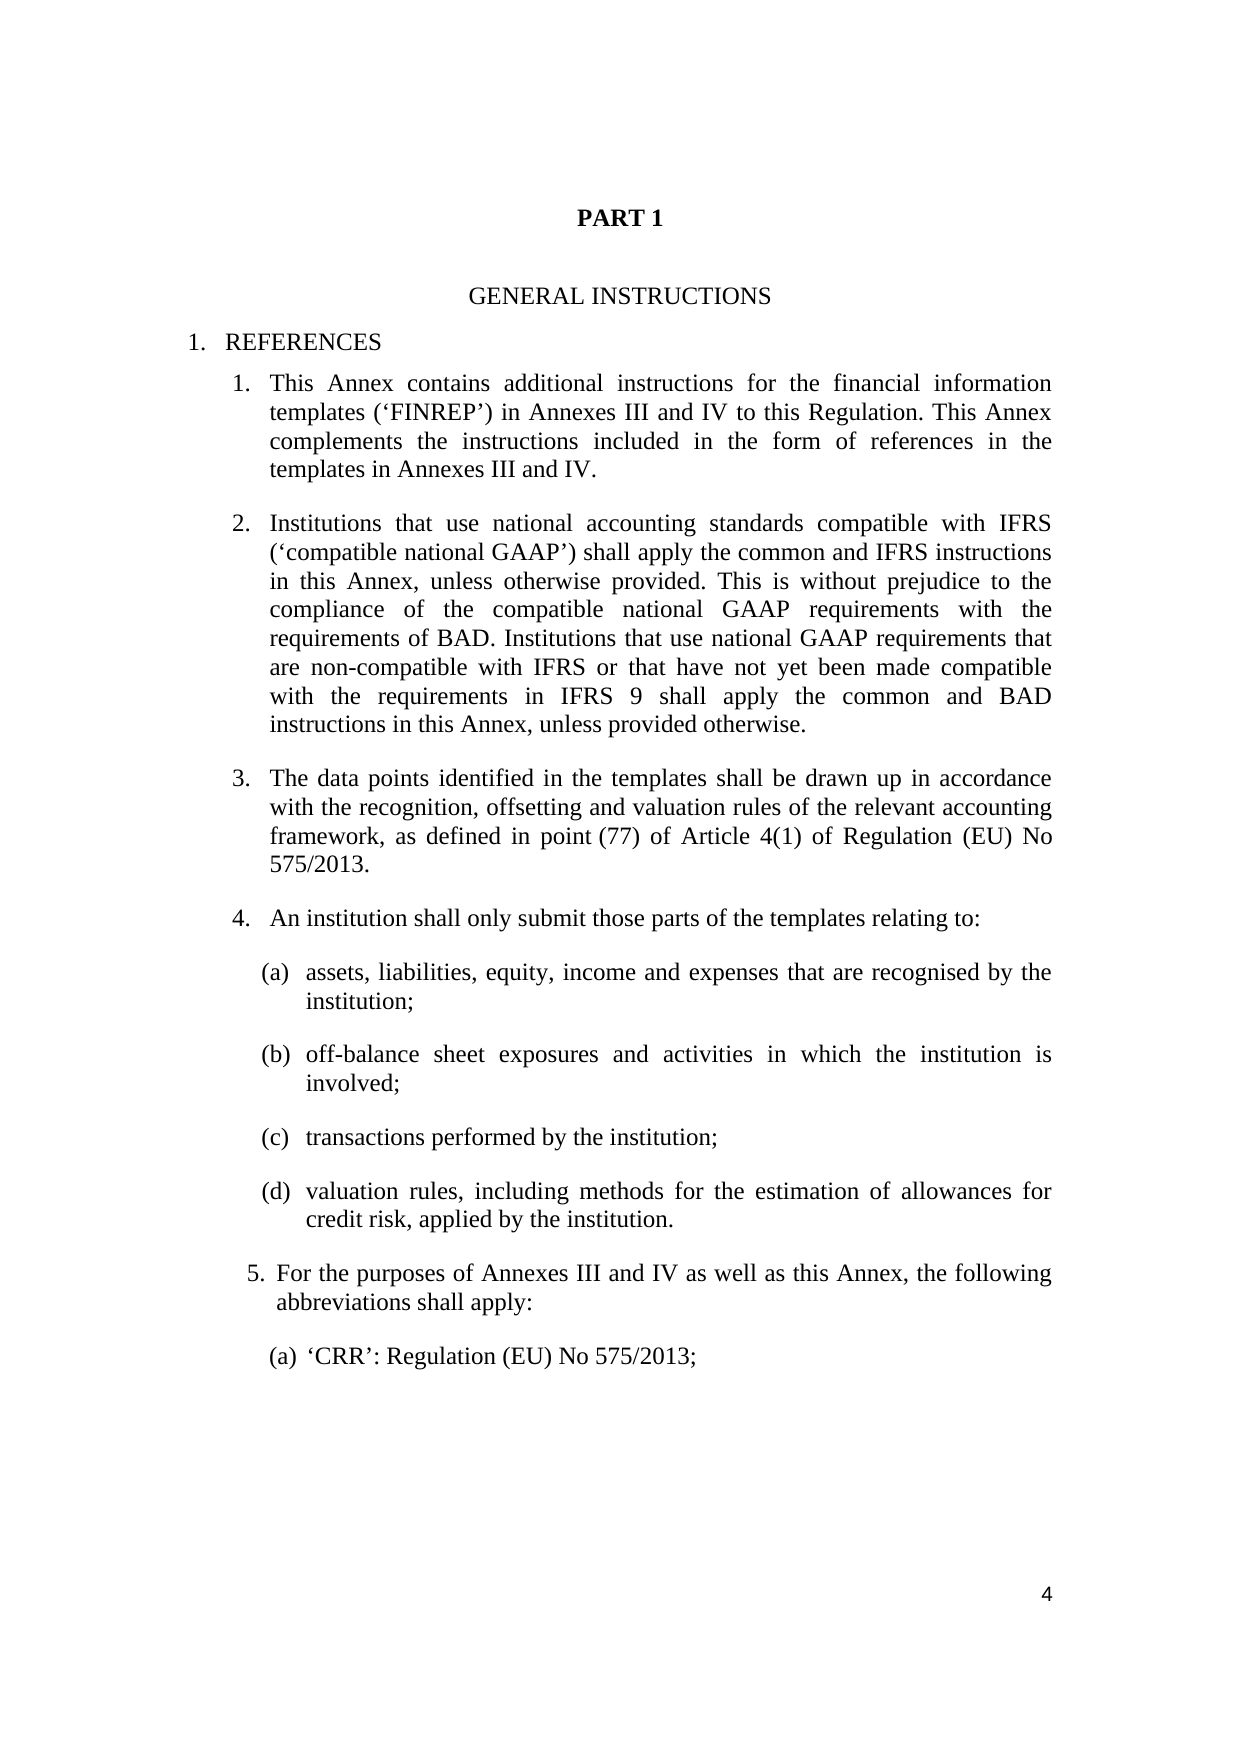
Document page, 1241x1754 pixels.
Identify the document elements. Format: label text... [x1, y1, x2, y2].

subtitle References [187, 327, 1053, 356]
text An institution shall only submit those parts of the templates relating to: [232, 903, 1053, 932]
list ‘CRR’: Regulation (EU) No 575/2013; [269, 1341, 1053, 1369]
text This Annex contains additional instructions for the financial information templates (‘FINREP’) in Annexes III and IV to this Regulation. This Annex complements the instructions included in the form of references in the templates in Annexes III and IV. [232, 368, 1053, 483]
list assets, liabilities, equity, income and expenses that are recognised by the institution; [261, 957, 1053, 1014]
list off-balance sheet exposures and activities in which the institution is involved; [261, 1039, 1053, 1097]
text PART 1 [187, 203, 1053, 231]
text The data points identified in the templates shall be drawn up in accordance with the recognition, offsetting and valuation rules of the relevant accounting framework, as defined in point (77) of Article 4(1) of Regulation (EU) No 575/2013. [232, 763, 1053, 878]
list valuation rules, including methods for the estimation of allowances for credit risk, applied by the institution. [261, 1176, 1053, 1233]
text For the purposes of Annexes III and IV as well as this Annex, the following abbreviations shall apply: [247, 1258, 1053, 1316]
list transactions performed by the institution; [261, 1122, 1053, 1151]
text Institutions that use national accounting standards compatible with IFRS (‘compatible national GAAP’) shall apply the common and IFRS instructions in this Annex, unless otherwise provided. This is without prejudice to the compliance of the compatible national GAAP requirements with the requirements of BAD. Institutions that use national GAAP requirements that are non-compatible with IFRS or that have not yet been made compatible with the requirements in IFRS 9 shall apply the common and BAD instructions in this Annex, unless provided otherwise. [232, 508, 1053, 738]
subtitle General instructions [187, 281, 1053, 310]
